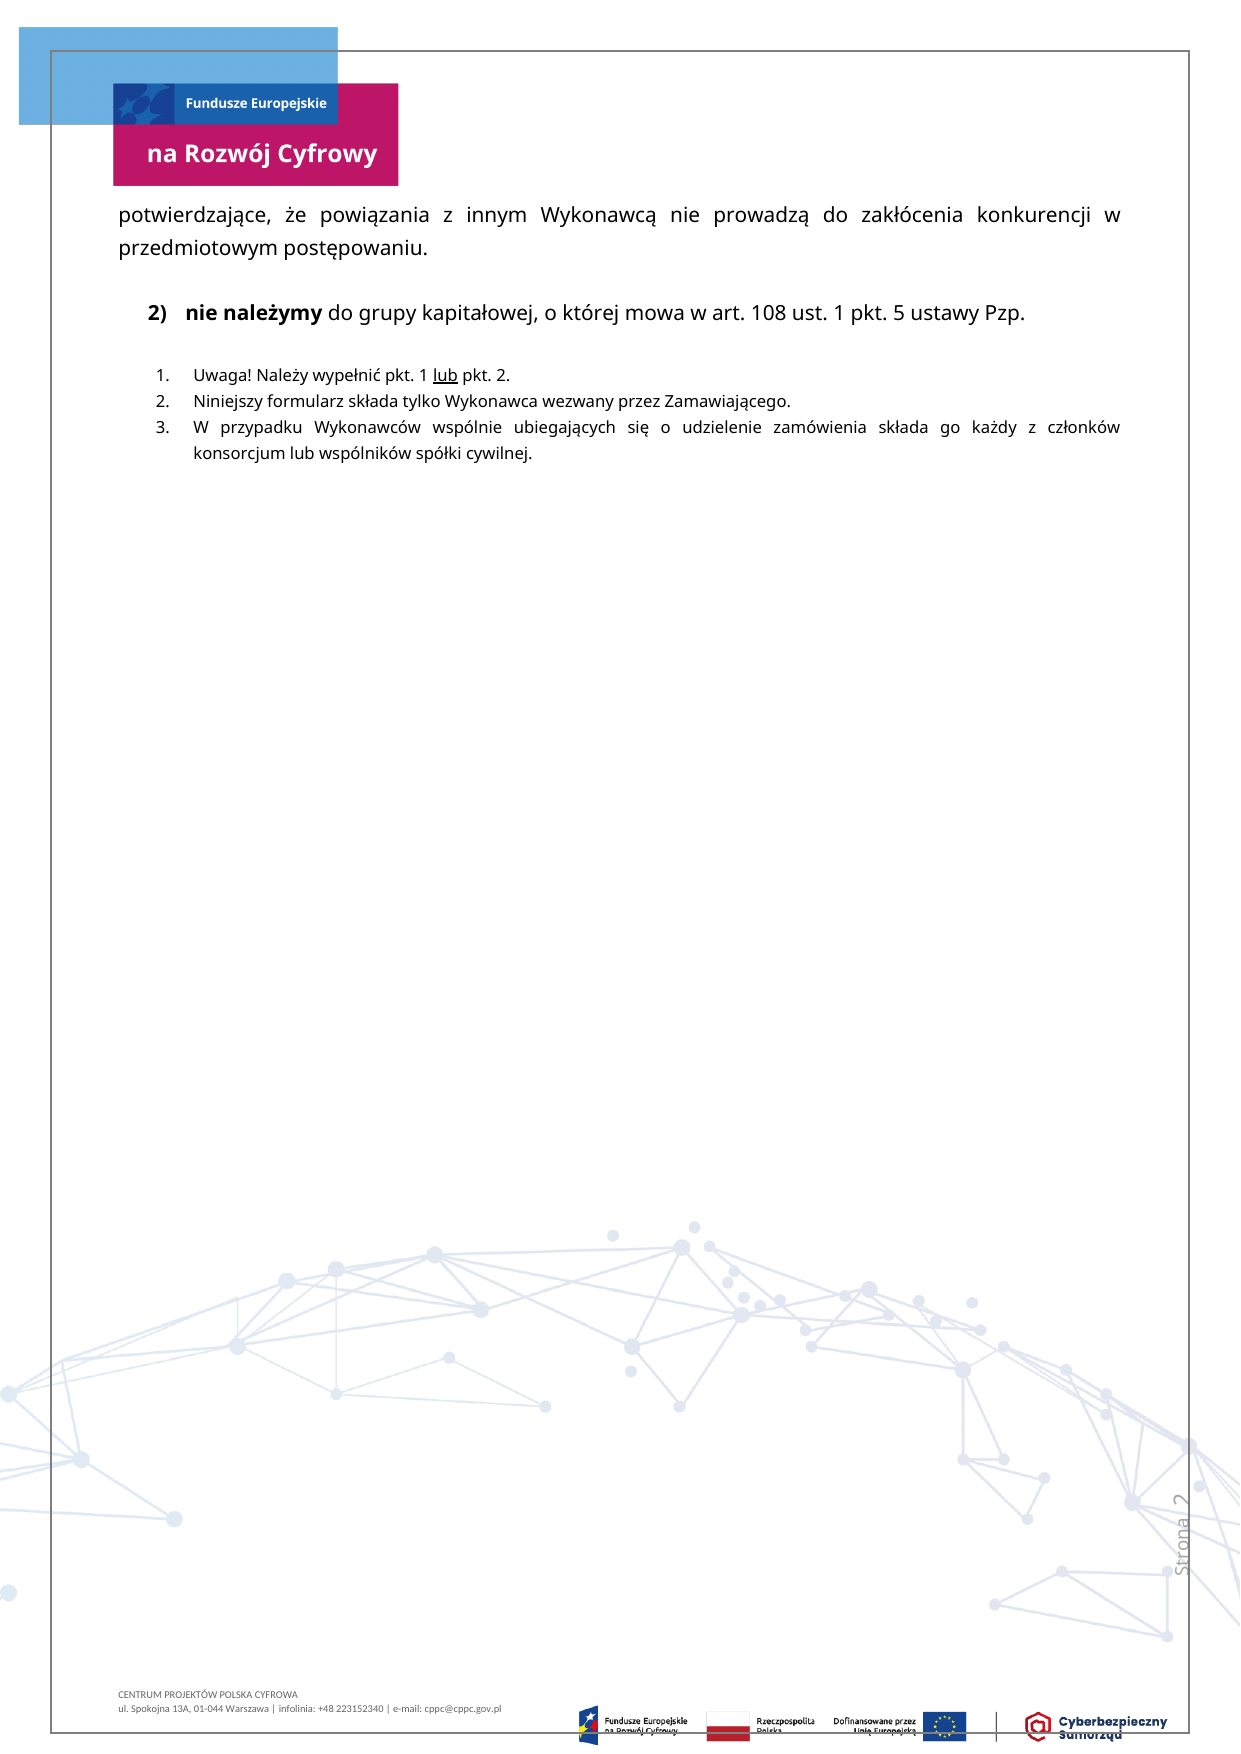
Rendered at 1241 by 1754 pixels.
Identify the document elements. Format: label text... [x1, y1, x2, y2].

picture [1179, 1542, 1187, 1548]
picture [1179, 1532, 1188, 1537]
text potwierdzające, że powiązania z innym Wykonawcą nie prowadzą do zakłócenia konkurencji w przedmiotowym postępowaniu. [118, 200, 1122, 261]
list Niniejszy formularz składa tylko Wykonawca wezwany przez Zamawiającego. [156, 389, 1122, 412]
list nie należymy do grupy kapitałowej, o której mowa w art. 108 ust. 1 pkt. 5 ustawy Pzp. [148, 298, 1122, 326]
list Uwaga! Należy wypełnić pkt. 1 lub pkt. 2. [156, 363, 1122, 386]
picture [0, 1221, 1240, 1754]
picture [52, 1221, 1188, 1732]
picture [52, 52, 399, 186]
list W przypadku Wykonawców wspólnie ubiegających się o udzielenie zamówienia składa go każdy z członków konsorcjum lub wspólników spółki cywilnej. [156, 415, 1122, 464]
picture [18, 27, 399, 186]
